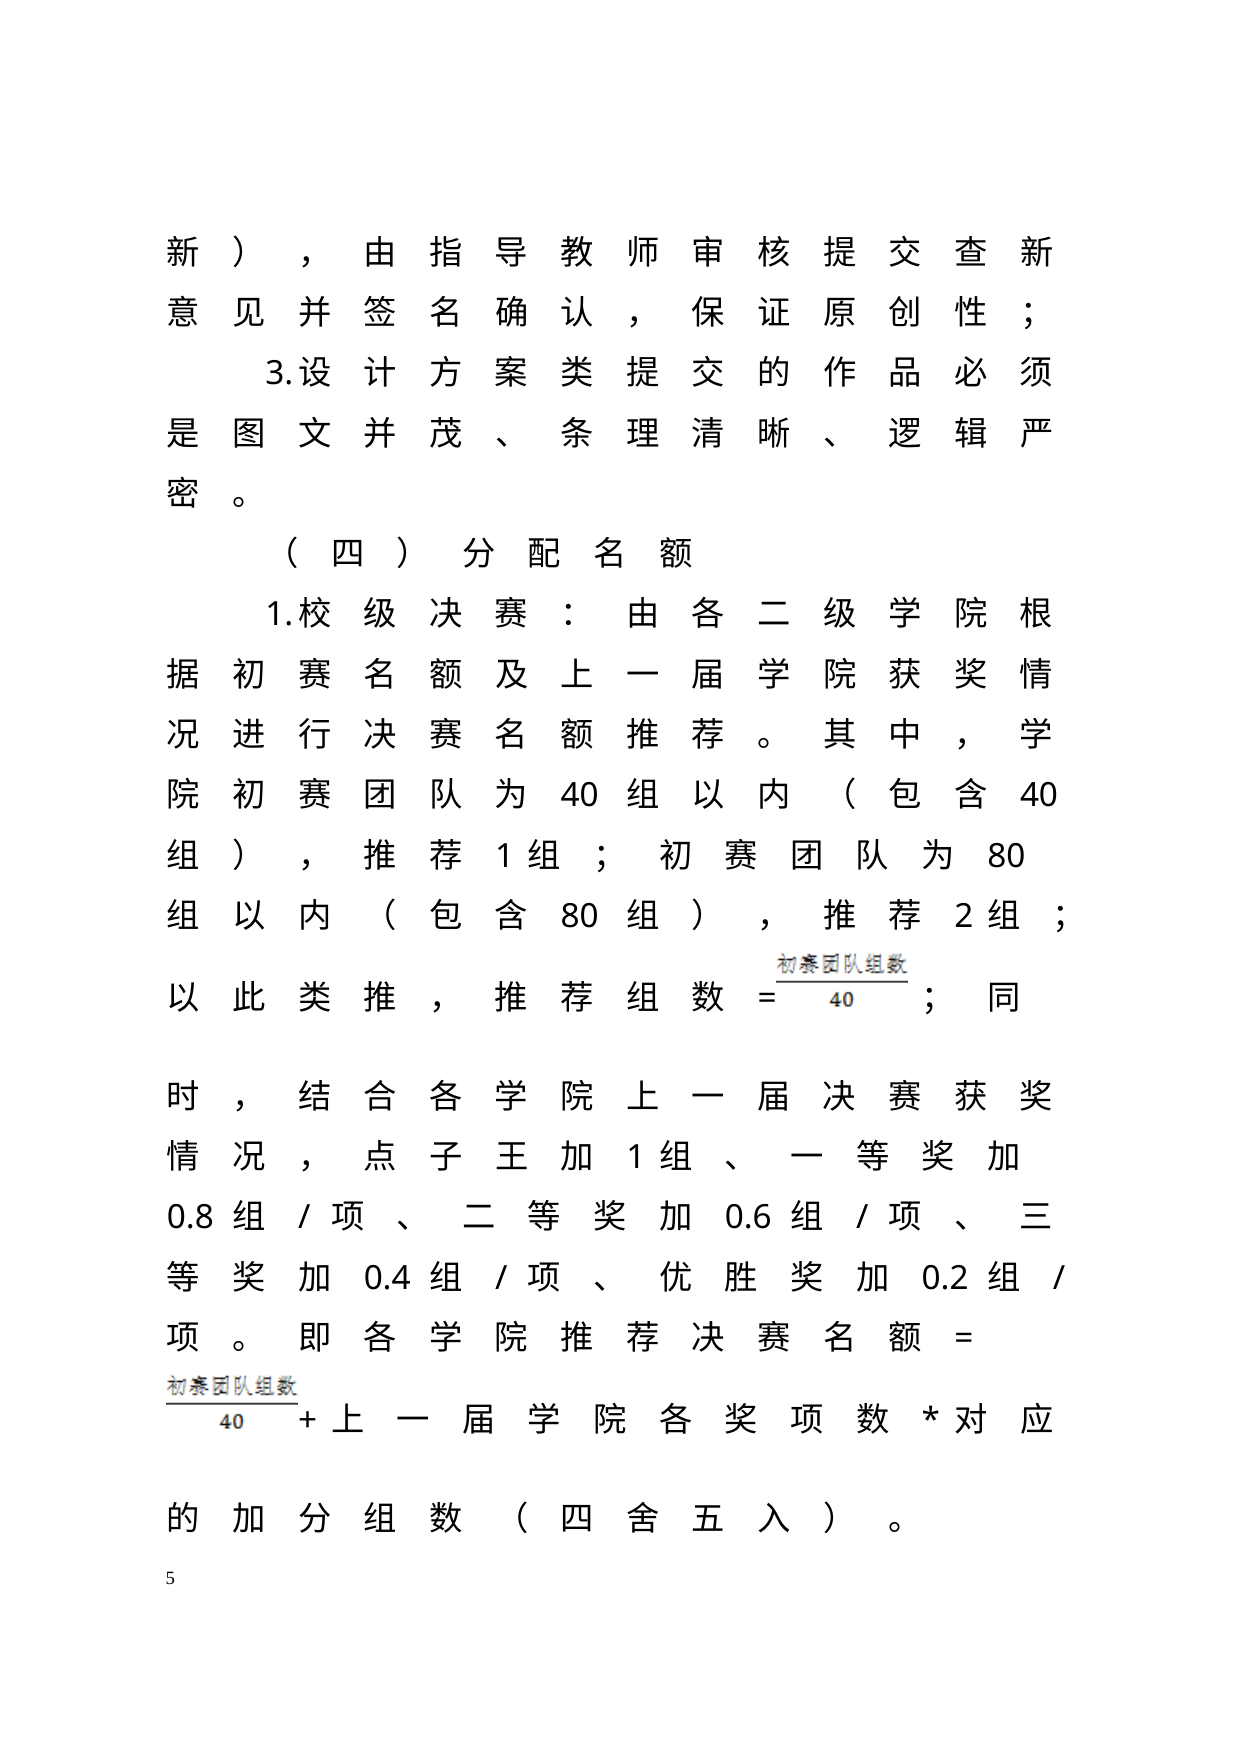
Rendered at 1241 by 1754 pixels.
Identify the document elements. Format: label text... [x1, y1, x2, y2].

text 3.设计方案类提交的作品必须是图文并茂、条理清晰、逻辑严密。 [167, 340, 1085, 521]
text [167, 219, 1085, 340]
text （四）分配名额 [167, 521, 1085, 581]
picture [166, 1365, 298, 1432]
text 1.校级决赛：由各二级学院根据初赛名额及上一届学院获奖情况进行决赛名额推荐。其中，学院初赛团队为40组以内（包含40组），推荐1组；初赛团队为80组以内（包含80组），推荐2组；以此类推，推荐组数=；同时，结合各学院上一届决赛获奖情况，点子王加1组、一等奖加0.8组/项、二等奖加0.6组/项、三等奖加0.4组/项、优胜奖加0.2组/项。即各学院推荐决赛名额=+上一届学院各奖项数*对应的加分组数（四舍五入）。 [167, 581, 1085, 1546]
picture [776, 943, 908, 1010]
